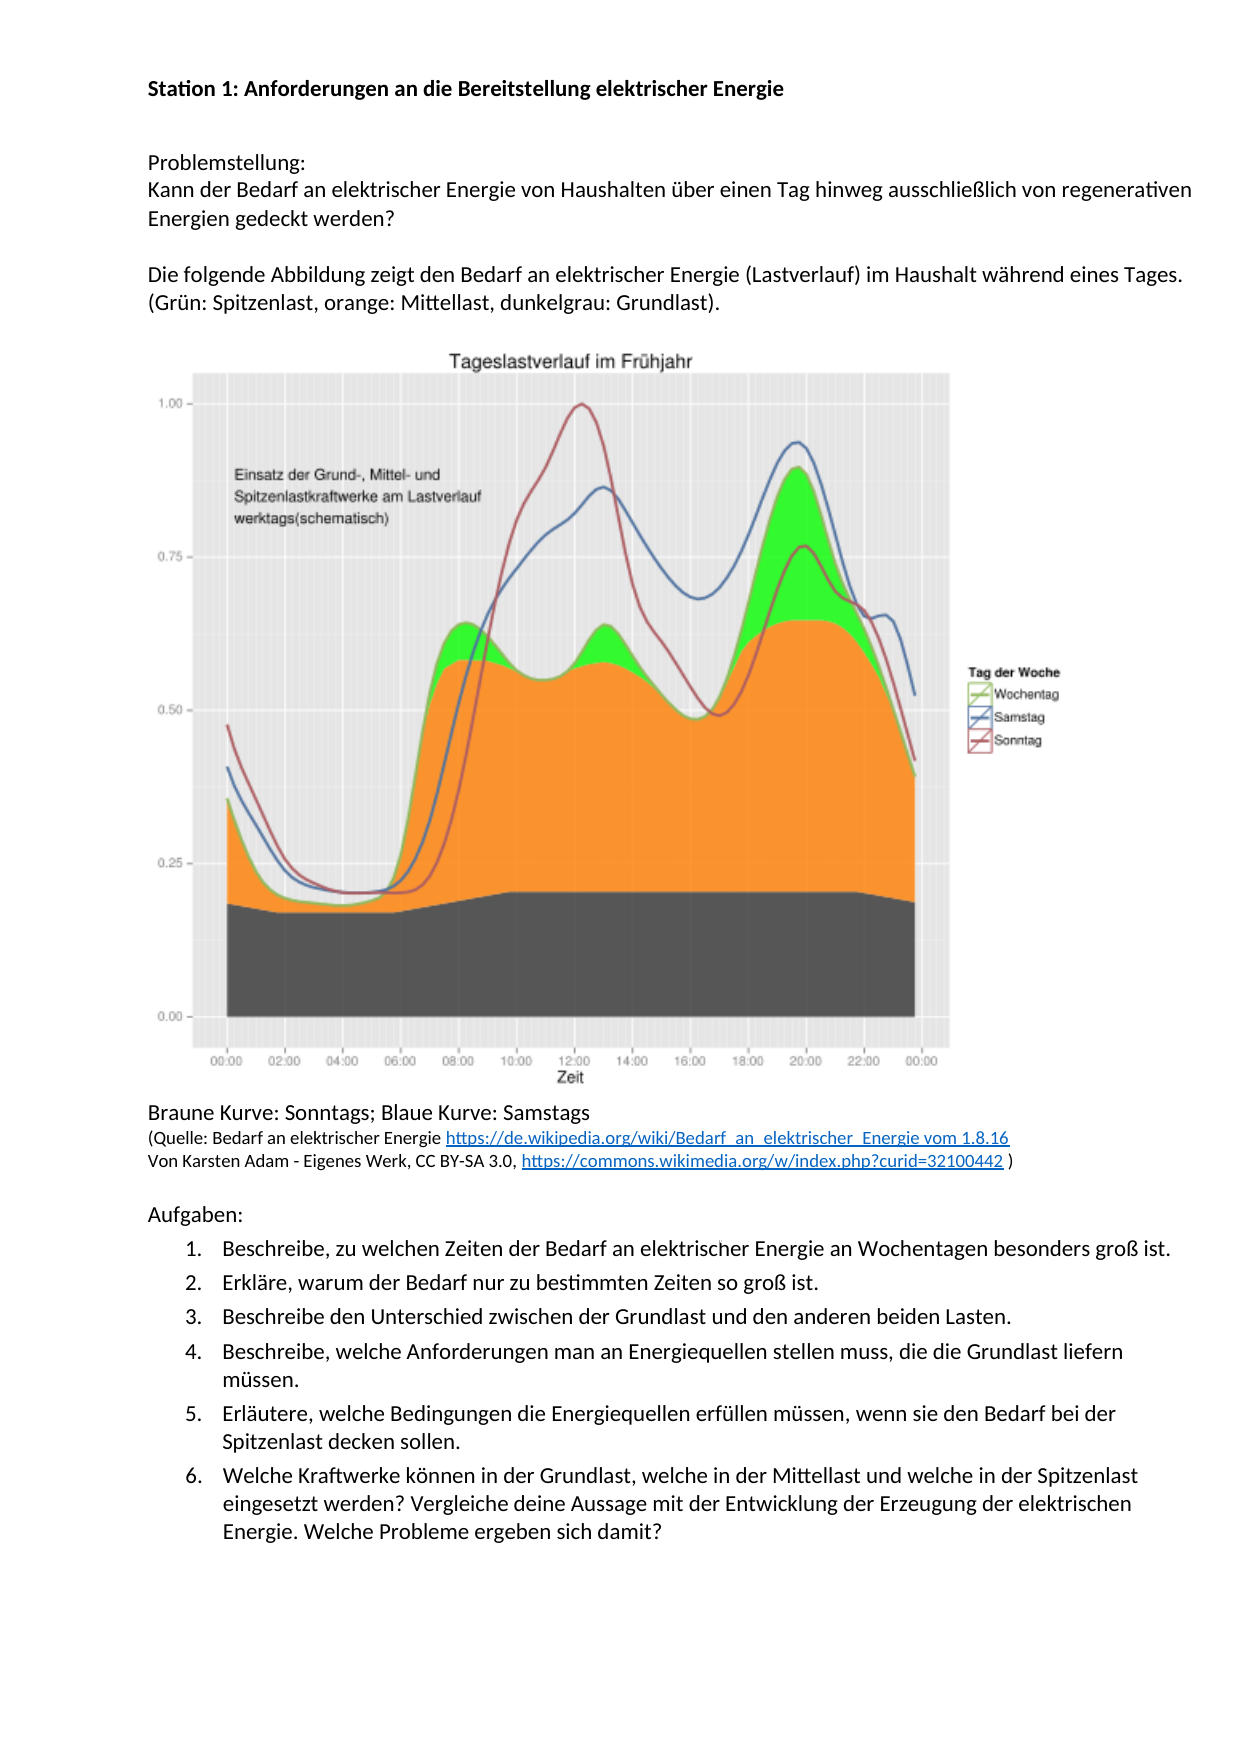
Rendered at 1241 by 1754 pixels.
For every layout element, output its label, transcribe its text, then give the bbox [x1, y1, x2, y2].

list Welche Kraftwerke können in der Grundlast, welche in der Mittellast und welche in der Spitzenlast eingesetzt werden? Vergleiche deine Aussage mit der Entwicklung der Erzeugung der elektrischen Energie. Welche Probleme ergeben sich damit? [185, 1461, 1196, 1545]
list Beschreibe, welche Anforderungen man an Energiequellen stellen muss, die die Grundlast liefern müssen. [185, 1337, 1196, 1393]
text Von Karsten Adam - Eigenes Werk, CC BY-SA 3.0, https://commons.wikimedia.org/w/index.php?curid=32100442 ) [148, 1149, 1196, 1172]
list Erkläre, warum der Bedarf nur zu bestimmten Zeiten so groß ist. [185, 1268, 1196, 1296]
text Problemstellung: [148, 148, 1196, 176]
picture [139, 330, 1099, 1098]
list Beschreibe, zu welchen Zeiten der Bedarf an elektrischer Energie an Wochentagen besonders groß ist. [185, 1234, 1196, 1262]
text (Quelle: Bedarf an elektrischer Energie https://de.wikipedia.org/wiki/Bedarf_an_elektrischer_Energie vom 1.8.16 [148, 1126, 1196, 1149]
text Aufgaben: [148, 1200, 1196, 1228]
text Die folgende Abbildung zeigt den Bedarf an elektrischer Energie (Lastverlauf) im Haushalt während eines Tages. (Grün: Spitzenlast, orange: Mittellast, dunkelgrau: Grundlast). [148, 260, 1196, 316]
text Kann der Bedarf an elektrischer Energie von Haushalten über einen Tag hinweg ausschließlich von regenerativen Energien gedeckt werden? [148, 176, 1196, 232]
list Beschreibe den Unterschied zwischen der Grundlast und den anderen beiden Lasten. [185, 1302, 1196, 1331]
list Erläutere, welche Bedingungen die Energiequellen erfüllen müssen, wenn sie den Bedarf bei der Spitzenlast decken sollen. [185, 1399, 1196, 1455]
